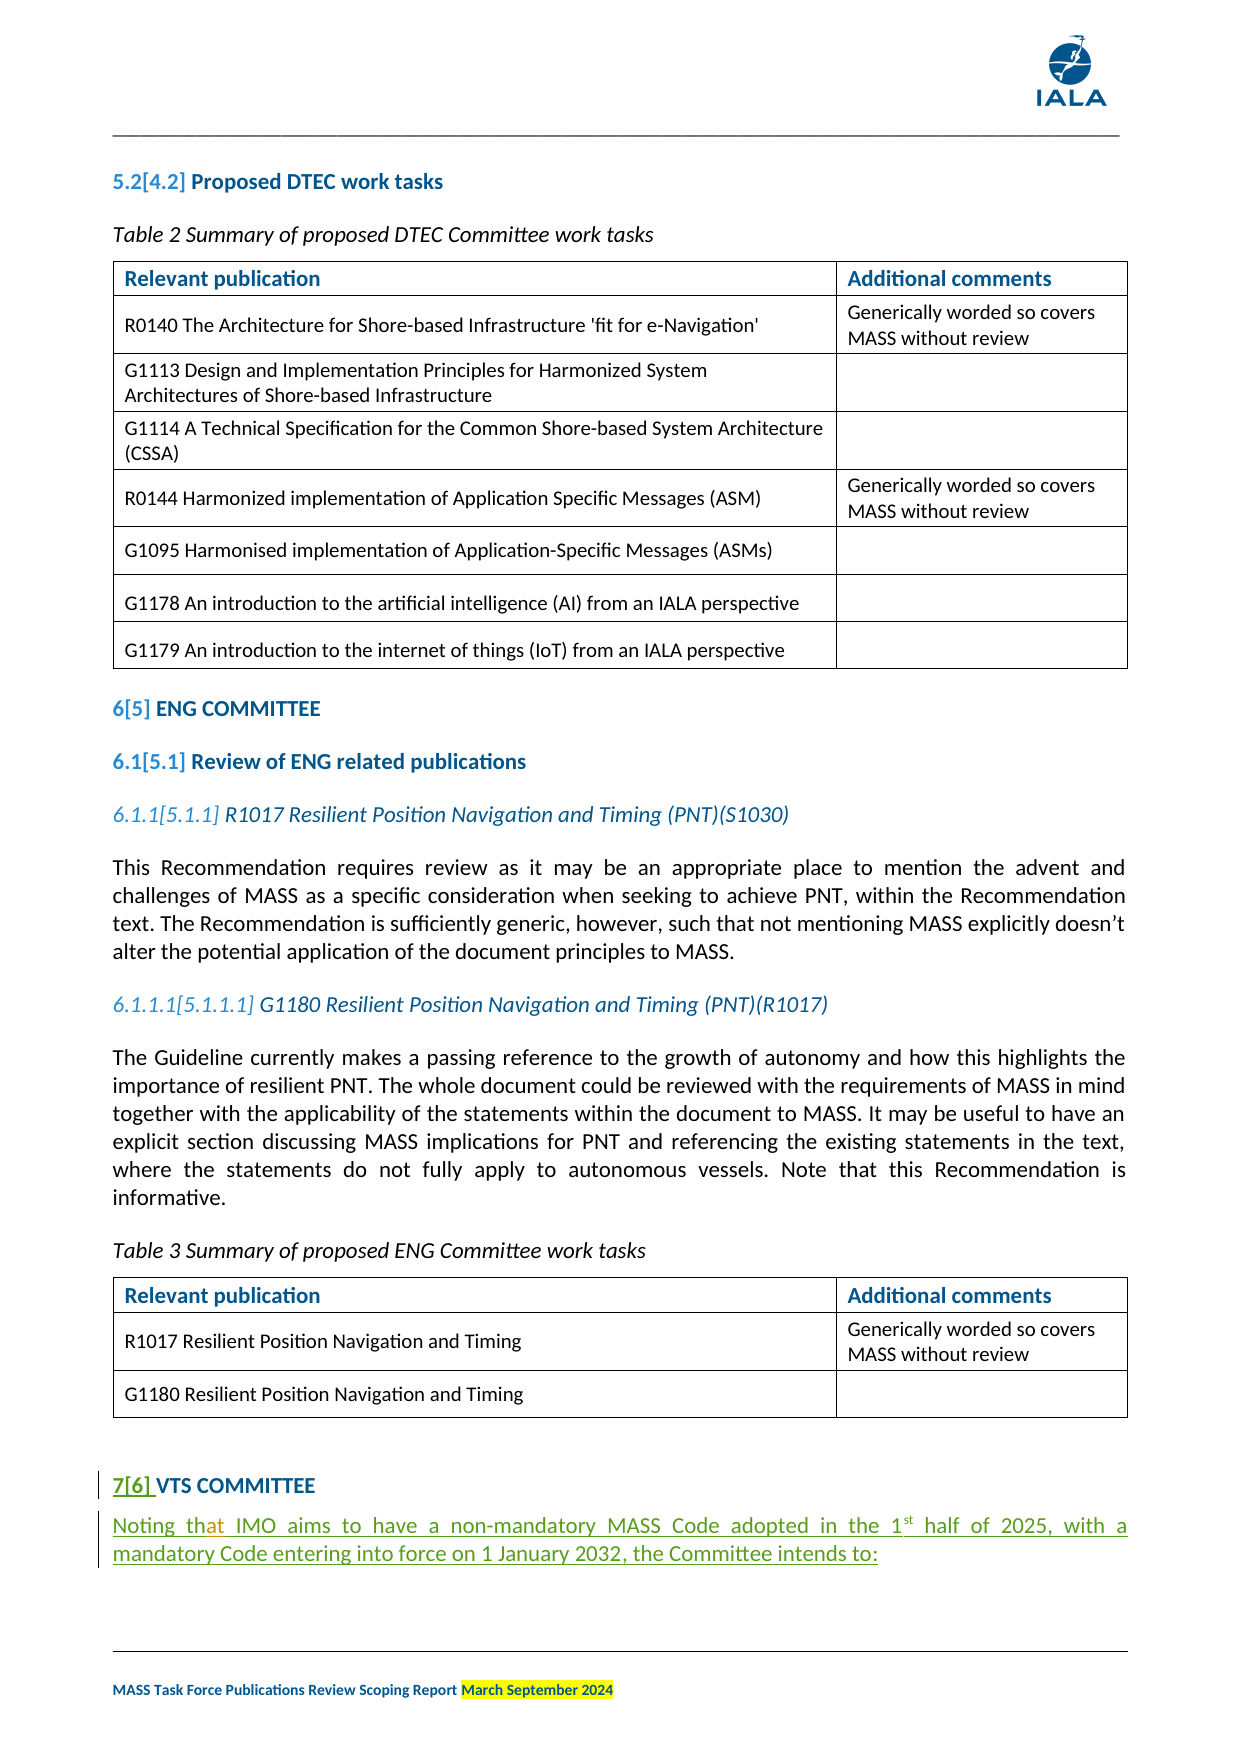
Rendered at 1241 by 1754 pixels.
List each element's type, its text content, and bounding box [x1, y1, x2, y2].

table_header Additional comments [837, 1278, 1127, 1312]
text This Recommendation requires review as it may be an appropriate place to mention the advent and challenges of MASS as a specific consideration when seeking to achieve PNT, within the Recommendation text. The Recommendation is sufficiently generic, however, such that not mentioning MASS explicitly doesn’t alter the potential application of the document principles to MASS. [112, 853, 1128, 965]
text Table 2 Summary of proposed DTEC Committee work tasks [112, 220, 1128, 248]
table_cell [837, 412, 1127, 468]
table_cell [837, 527, 1127, 573]
table_cell [837, 1371, 1127, 1417]
table_header Relevant publication [114, 1278, 836, 1312]
table_cell R0140 The Architecture for Shore-based Infrastructure 'fit for e-Navigation' [114, 296, 836, 353]
table_cell G1113 Design and Implementation Principles for Harmonized System Architectures of Shore-based Infrastructure [114, 354, 836, 411]
table_cell G1179 An introduction to the internet of things (IoT) from an IALA perspective [114, 622, 836, 668]
subtitle G1180 Resilient Position Navigation and Timing (PNT)(R1017) [112, 990, 1128, 1018]
table_cell Generically worded so covers MASS without review [837, 470, 1127, 526]
table_cell [837, 622, 1127, 668]
subtitle Proposed DTEC work tasks [112, 167, 1128, 195]
text Table 3 Summary of proposed ENG Committee work tasks [112, 1236, 1128, 1264]
table_header Relevant publication [114, 262, 836, 295]
table_cell [837, 354, 1127, 411]
table_cell Generically worded so covers MASS without review [837, 296, 1127, 353]
table_cell [837, 575, 1127, 621]
table_cell G1095 Harmonised implementation of Application-Specific Messages (ASMs) [114, 527, 836, 573]
table_cell R1017 Resilient Position Navigation and Timing [114, 1313, 836, 1369]
table_header Additional comments [837, 262, 1127, 295]
table_cell R0144 Harmonized implementation of Application Specific Messages (ASM) [114, 470, 836, 526]
table_cell G1114 A Technical Specification for the Common Shore-based System Architecture (CSSA) [114, 412, 836, 468]
table_cell Generically worded so covers MASS without review [837, 1313, 1127, 1369]
subtitle VTS Committee [112, 1471, 1128, 1499]
text The Guideline currently makes a passing reference to the growth of autonomy and how this highlights the importance of resilient PNT. The whole document could be reviewed with the requirements of MASS in mind together with the applicability of the statements within the document to MASS. It may be useful to have an explicit section discussing MASS implications for PNT and referencing the existing statements in the text, where the statements do not fully apply to autonomous vessels. Note that this Recommendation is informative. [112, 1043, 1128, 1211]
picture [1021, 27, 1119, 122]
table_cell G1180 Resilient Position Navigation and Timing [114, 1371, 836, 1417]
subtitle R1017 Resilient Position Navigation and Timing (PNT)(S1030) [112, 800, 1128, 828]
subtitle Review of ENG related publications [112, 747, 1128, 775]
table_cell G1178 An introduction to the artificial intelligence (AI) from an IALA perspective [114, 575, 836, 621]
subtitle ENG Committee [112, 694, 1128, 722]
